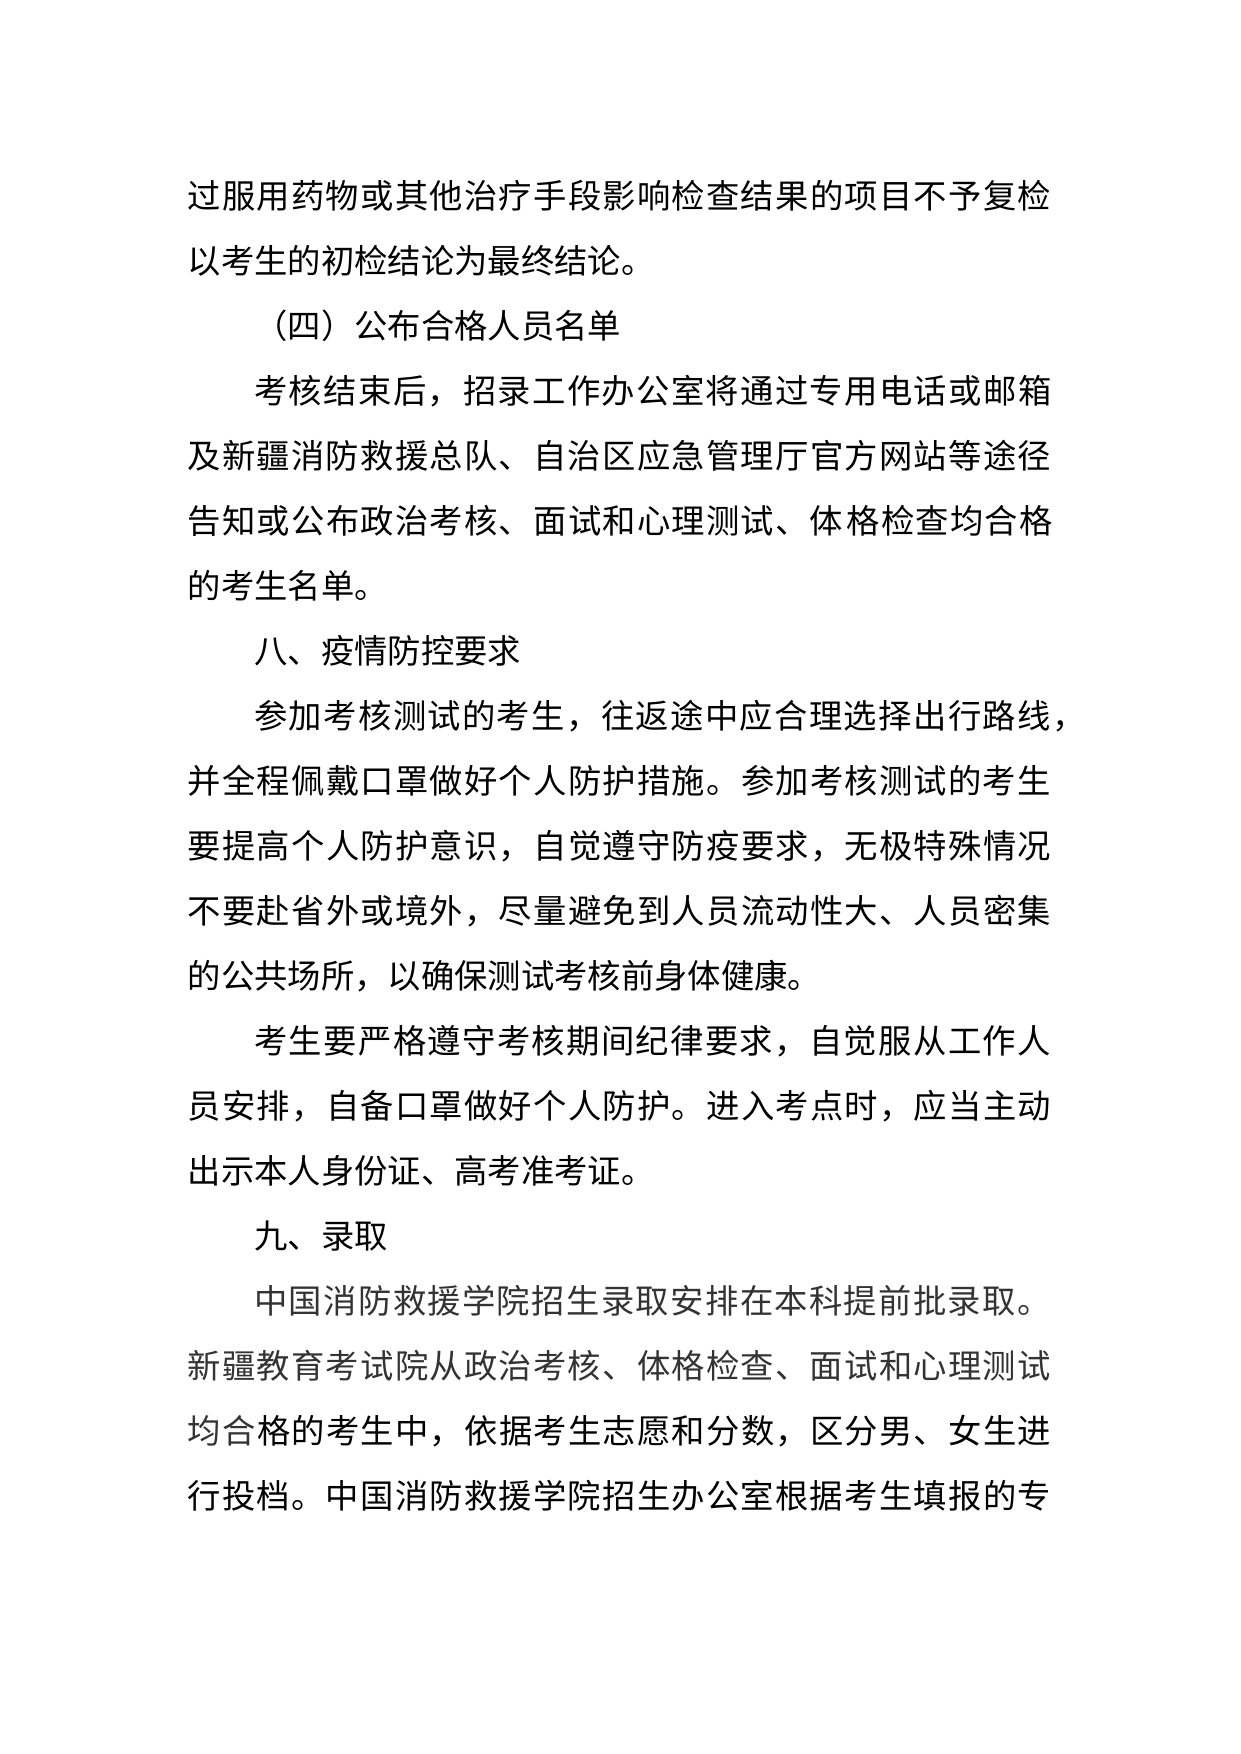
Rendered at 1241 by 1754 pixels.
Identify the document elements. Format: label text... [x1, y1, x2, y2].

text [187, 1267, 1053, 1527]
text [187, 162, 1053, 292]
text 考核结束后，招录工作办公室将通过专用电话或邮箱及新疆消防救援总队、自治区应急管理厅官方网站等途径告知或公布政治考核、面试和心理测试、体格检查均合格的考生名单。 [187, 357, 1053, 617]
text 考生要严格遵守考核期间纪律要求，自觉服从工作人员安排，自备口罩做好个人防护。进入考点时，应当主动出示本人身份证、高考准考证。 [187, 1007, 1053, 1202]
text 九、录取 [187, 1202, 1053, 1267]
text （四）公布合格人员名单 [187, 292, 1053, 357]
text 八、疫情防控要求 [187, 617, 1053, 682]
text 参加考核测试的考生，往返途中应合理选择出行路线，并全程佩戴口罩做好个人防护措施。参加考核测试的考生要提高个人防护意识，自觉遵守防疫要求，无极特殊情况不要赴省外或境外，尽量避免到人员流动性大、人员密集的公共场所，以确保测试考核前身体健康。 [187, 682, 1053, 1007]
